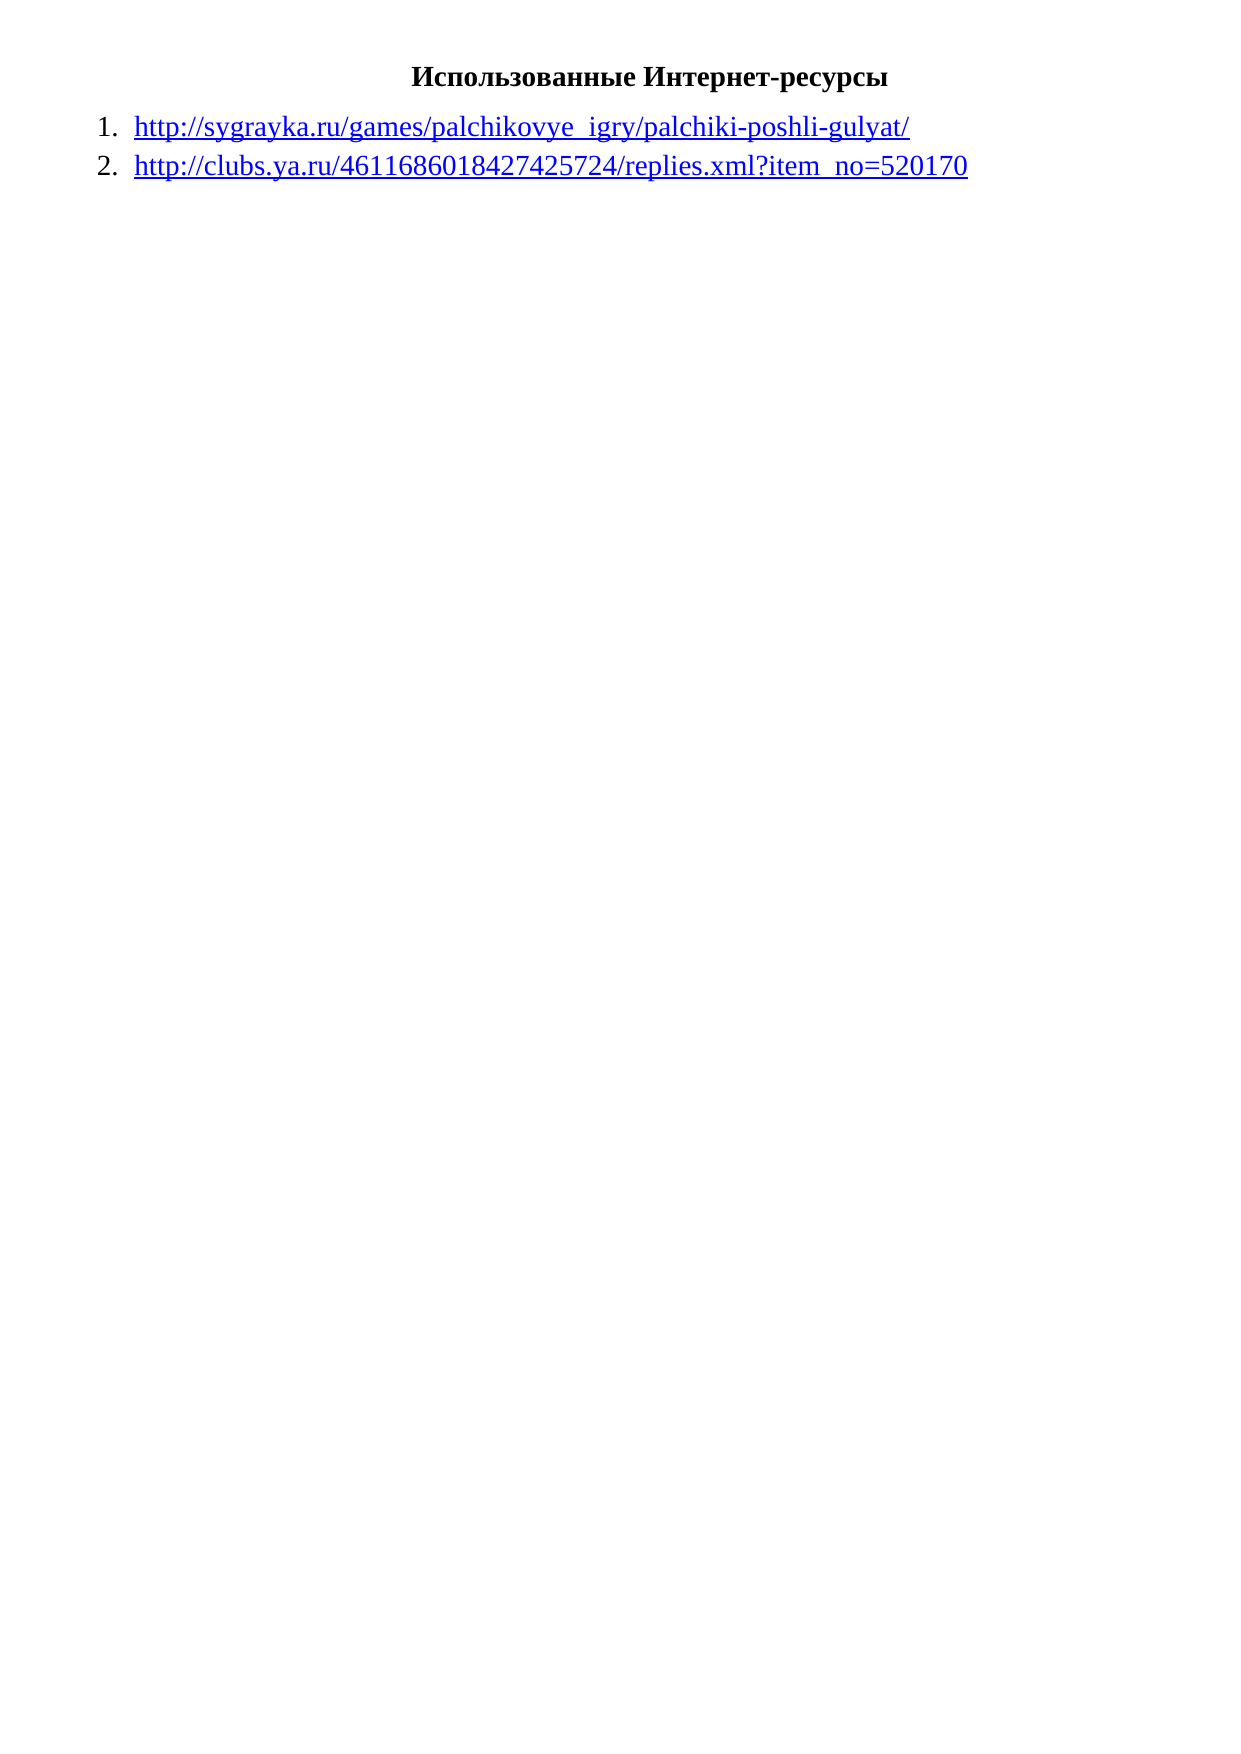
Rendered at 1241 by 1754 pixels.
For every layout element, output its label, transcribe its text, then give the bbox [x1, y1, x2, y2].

list http://clubs.ya.ru/4611686018427425724/replies.xml?item_no=520170 [97, 148, 1181, 181]
text Использованные Интернет-ресурсы [89, 59, 1152, 93]
list http://sygrayka.ru/games/palchikovye_igry/palchiki-poshli-gulyat/ [97, 109, 1181, 143]
